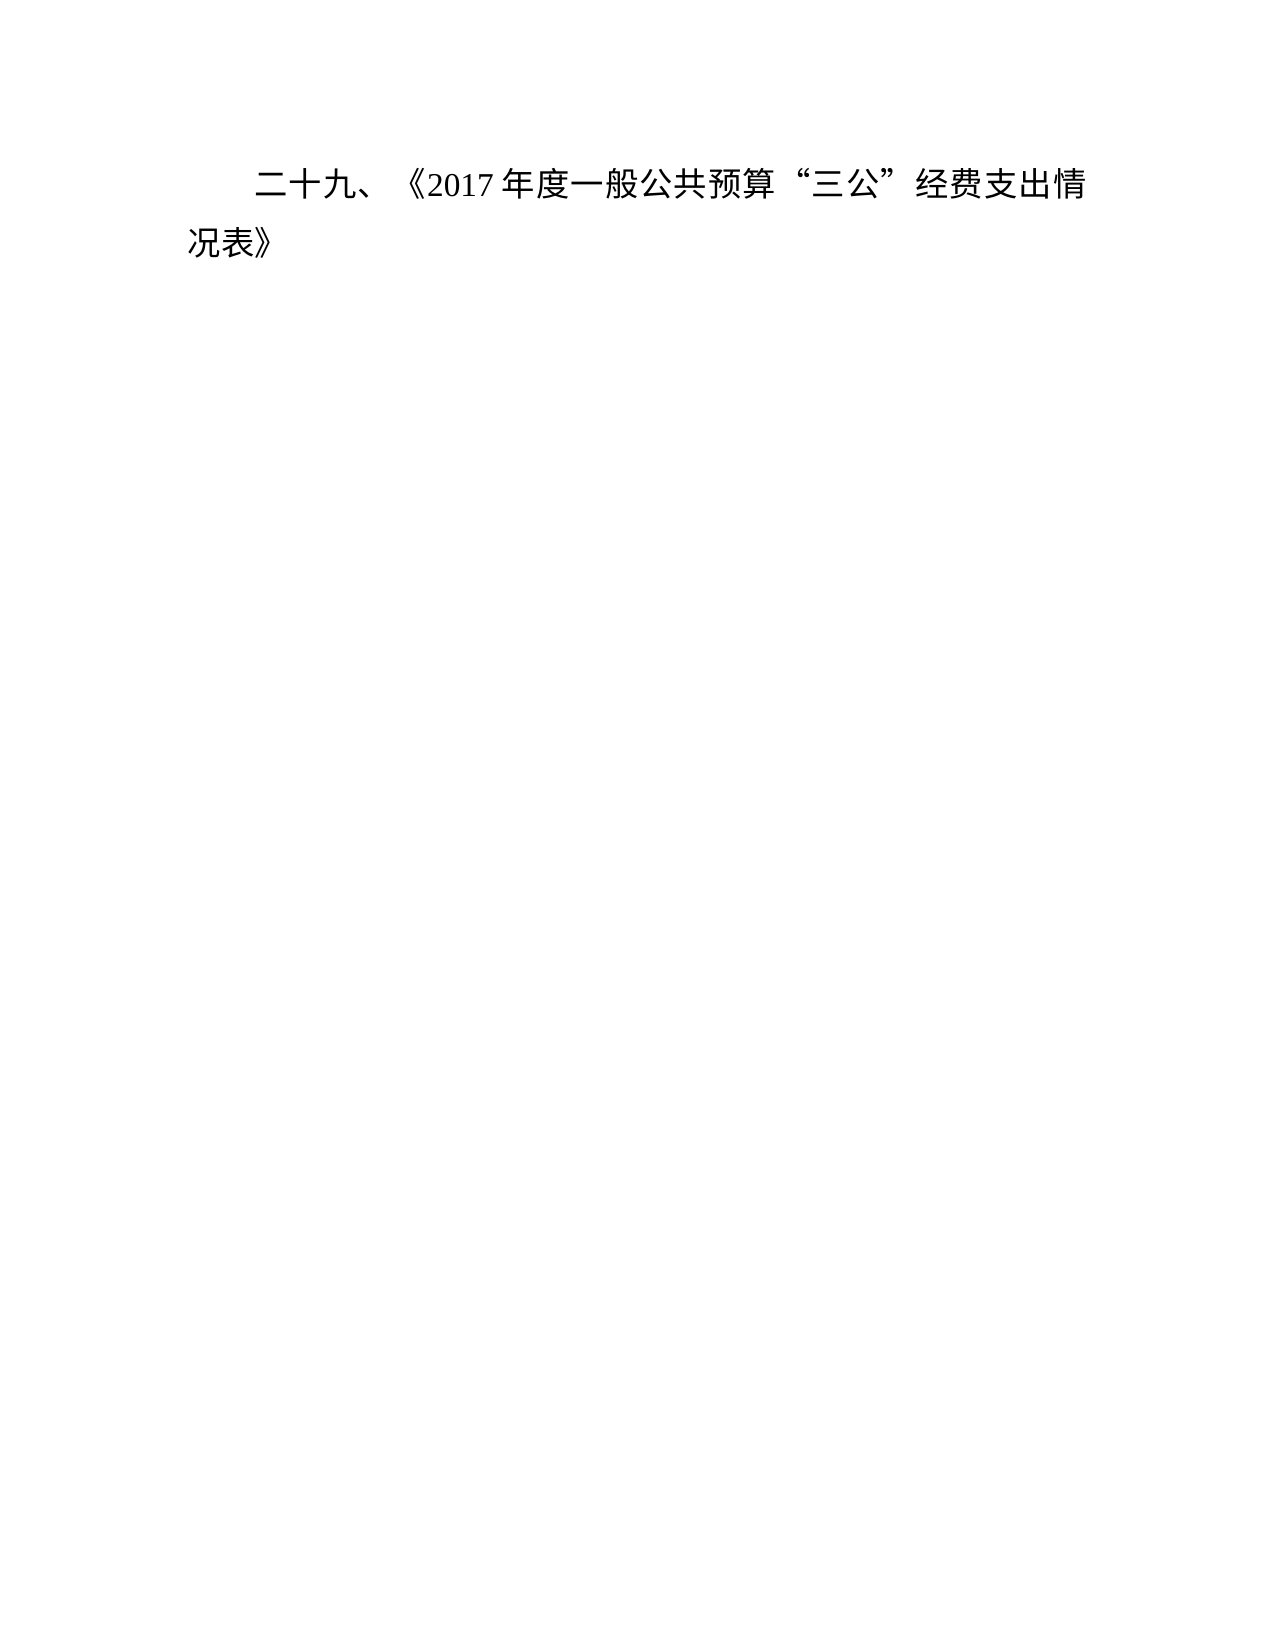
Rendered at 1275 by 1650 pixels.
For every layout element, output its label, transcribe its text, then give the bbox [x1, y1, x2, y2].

text 二十九、《2017年度一般公共预算“三公”经费支出情况表》 [187, 150, 1087, 267]
